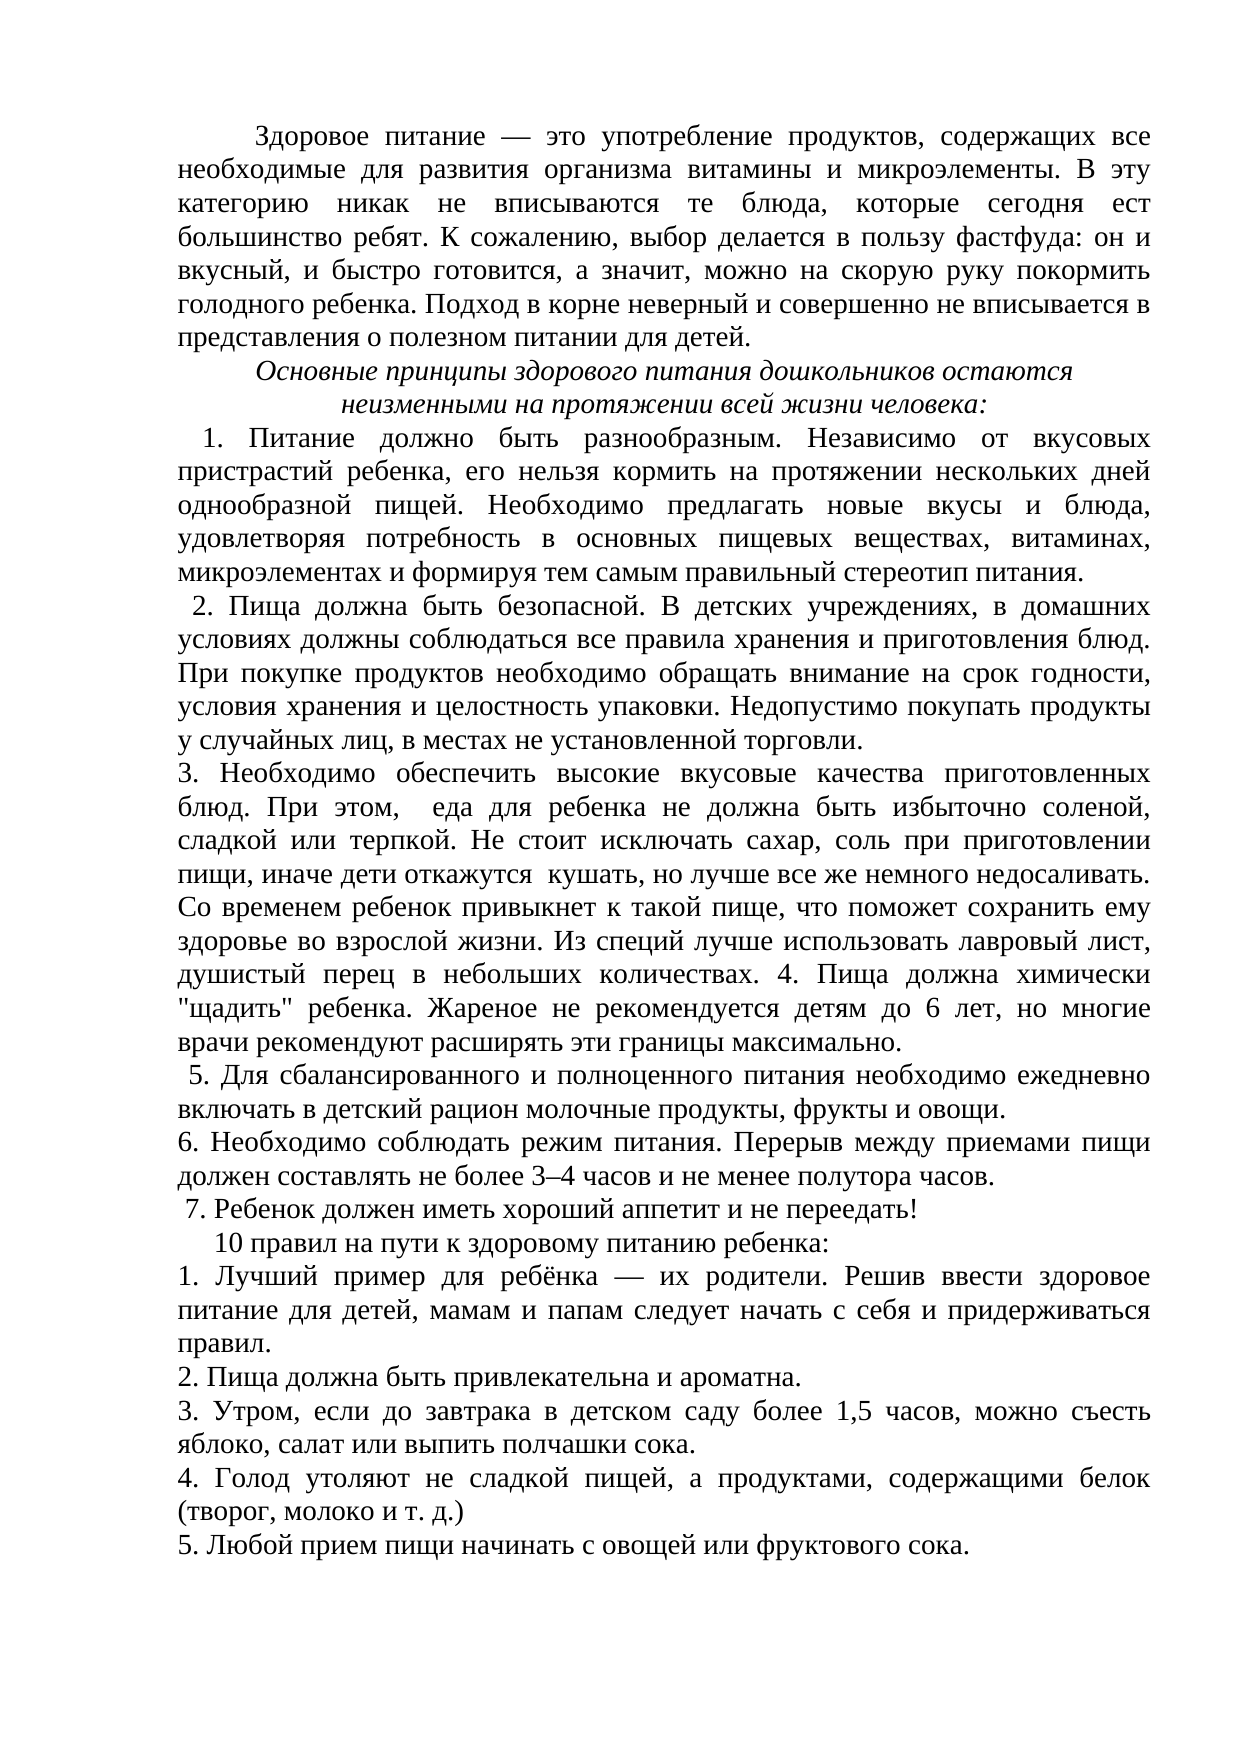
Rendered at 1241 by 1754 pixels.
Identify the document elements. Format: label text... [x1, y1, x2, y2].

text Основные принципы здорового питания дошкольников остаются неизменными на протяжении всей жизни человека: [177, 353, 1152, 420]
text Здоровое питание — это употребление продуктов, содержащих все необходимые для развития организма витамины и микроэлементы. В эту категорию никак не вписываются те блюда, которые сегодня ест большинство ребят. К сожалению, выбор делается в пользу фастфуда: он и вкусный, и быстро готовится, а значит, можно на скорую руку покормить голодного ребенка. Подход в корне неверный и совершенно не вписывается в представления о полезном питании для детей. [177, 118, 1152, 353]
text 1. Питание должно быть разнообразным. Независимо от вкусовых пристрастий ребенка, его нельзя кормить на протяжении нескольких дней однообразной пищей. Необходимо предлагать новые вкусы и блюда, удовлетворяя потребность в основных пищевых веществах, витаминах, микроэлементах и формируя тем самым правильный стереотип питания. [177, 420, 1152, 588]
text 5. Любой прием пищи начинать с овощей или фруктового сока. [177, 1527, 1152, 1560]
text 7. Ребенок должен иметь хороший аппетит и не переедать! [177, 1191, 1152, 1225]
text 5. Для сбалансированного и полноценного питания необходимо ежедневно включать в детский рацион молочные продукты, фрукты и овощи. [177, 1057, 1152, 1124]
text 6. Необходимо соблюдать режим питания. Перерыв между приемами пищи должен составлять не более 3–4 часов и не менее полутора часов. [177, 1124, 1152, 1191]
text 2. Пища должна быть безопасной. В детских учреждениях, в домашних условиях должны соблюдаться все правила хранения и приготовления блюд. При покупке продуктов необходимо обращать внимание на срок годности, условия хранения и целостность упаковки. Недопустимо покупать продукты у случайных лиц, в местах не установленной торговли. [177, 588, 1152, 755]
text 2. Пища должна быть привлекательна и ароматна. [177, 1359, 1152, 1393]
text 10 правил на пути к здоровому питанию ребенка: [177, 1225, 1152, 1258]
text 3. Утром, если до завтрака в детском саду более 1,5 часов, можно съесть яблоко, салат или выпить полчашки сока. [177, 1393, 1152, 1460]
text 3. Необходимо обеспечить высокие вкусовые качества приготовленных блюд. При этом, еда для ребенка не должна быть избыточно соленой, сладкой или терпкой. Не стоит исключать сахар, соль при приготовлении пищи, иначе дети откажутся кушать, но лучше все же немного недосаливать. Со временем ребенок привыкнет к такой пище, что поможет сохранить ему здоровье во взрослой жизни. Из специй лучше использовать лавровый лист, душистый перец в небольших количествах. 4. Пища должна химически "щадить" ребенка. Жареное не рекомендуется детям до 6 лет, но многие врачи рекомендуют расширять эти границы максимально. [177, 755, 1152, 1057]
text 1. Лучший пример для ребёнка — их родители. Решив ввести здоровое питание для детей, мамам и папам следует начать с себя и придерживаться правил. [177, 1258, 1152, 1359]
text 4. Голод утоляют не сладкой пищей, а продуктами, содержащими белок (творог, молоко и т. д.) [177, 1460, 1152, 1527]
